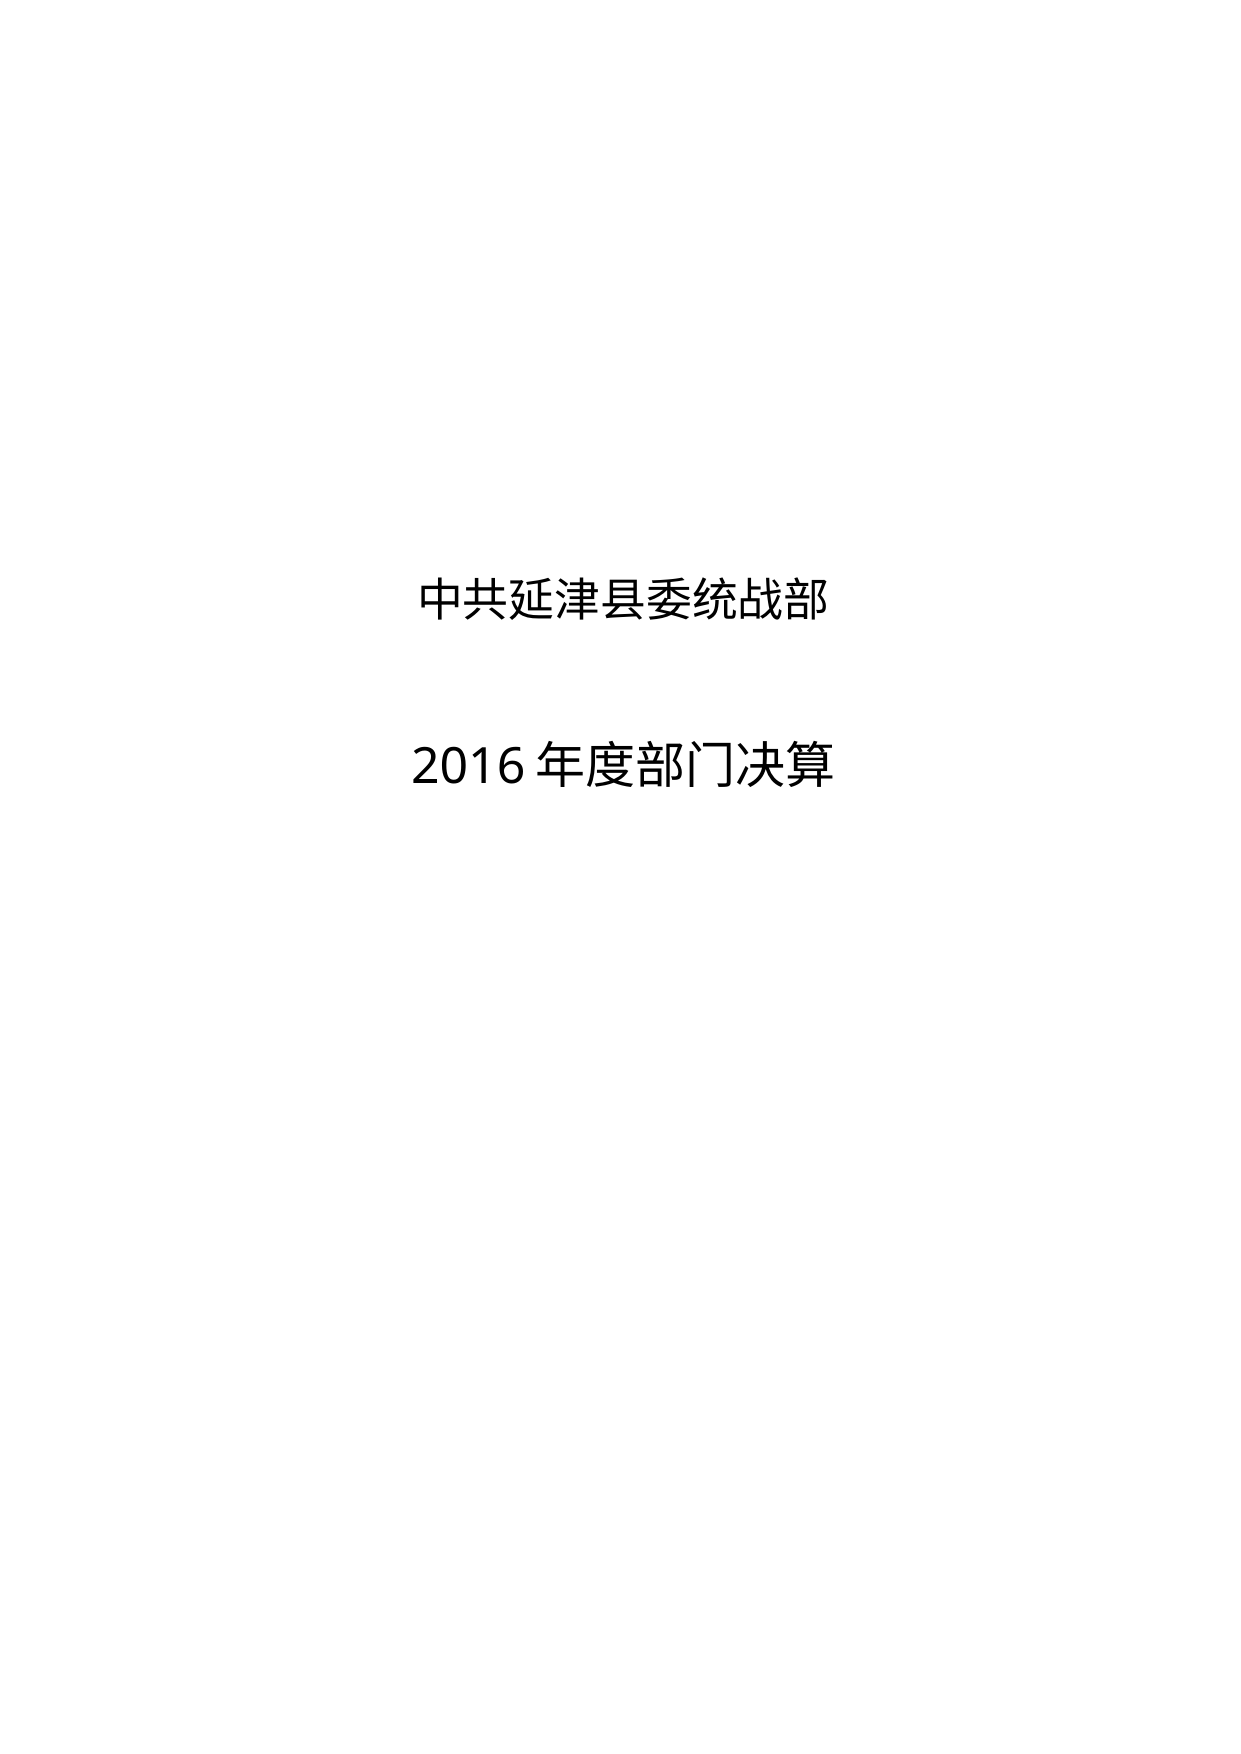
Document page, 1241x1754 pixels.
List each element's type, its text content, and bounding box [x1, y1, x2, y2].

text 2016年度部门决算 [165, 712, 1081, 811]
text 中共延津县委统战部 [165, 547, 1081, 646]
